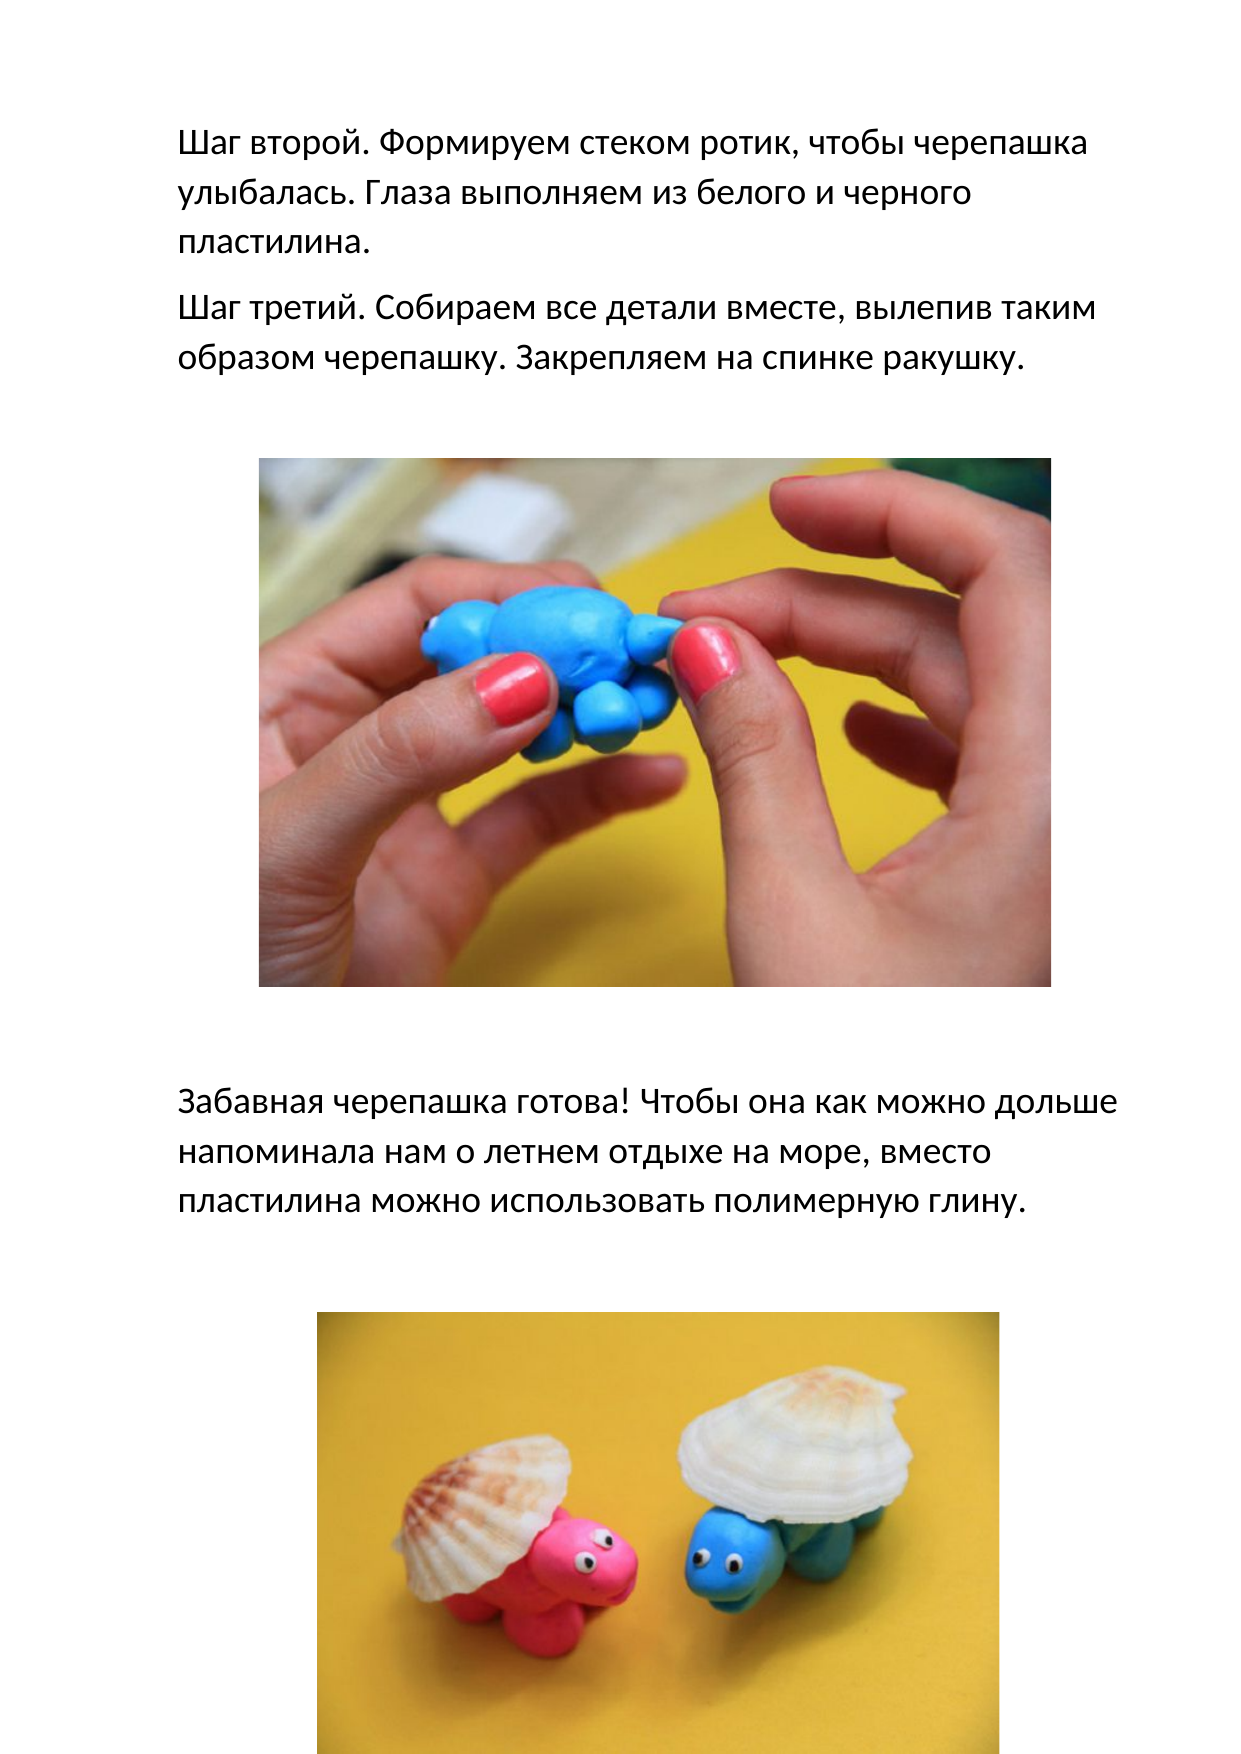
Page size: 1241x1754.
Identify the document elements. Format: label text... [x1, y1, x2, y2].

picture [258, 458, 1052, 987]
text Забавная черепашка готова! Чтобы она как можно дольше напоминала нам о летнем отдыхе на море, вместо пластилина можно использовать полимерную глину. [177, 1077, 1152, 1222]
text Шаг второй. Формируем стеком ротик, чтобы черепашка улыбалась. Глаза выполняем из белого и черного пластилина. [177, 118, 1152, 263]
text Шаг третий. Собираем все детали вместе, вылепив таким образом черепашку. Закрепляем на спинке ракушку. [177, 283, 1152, 378]
picture [317, 1312, 1000, 1754]
